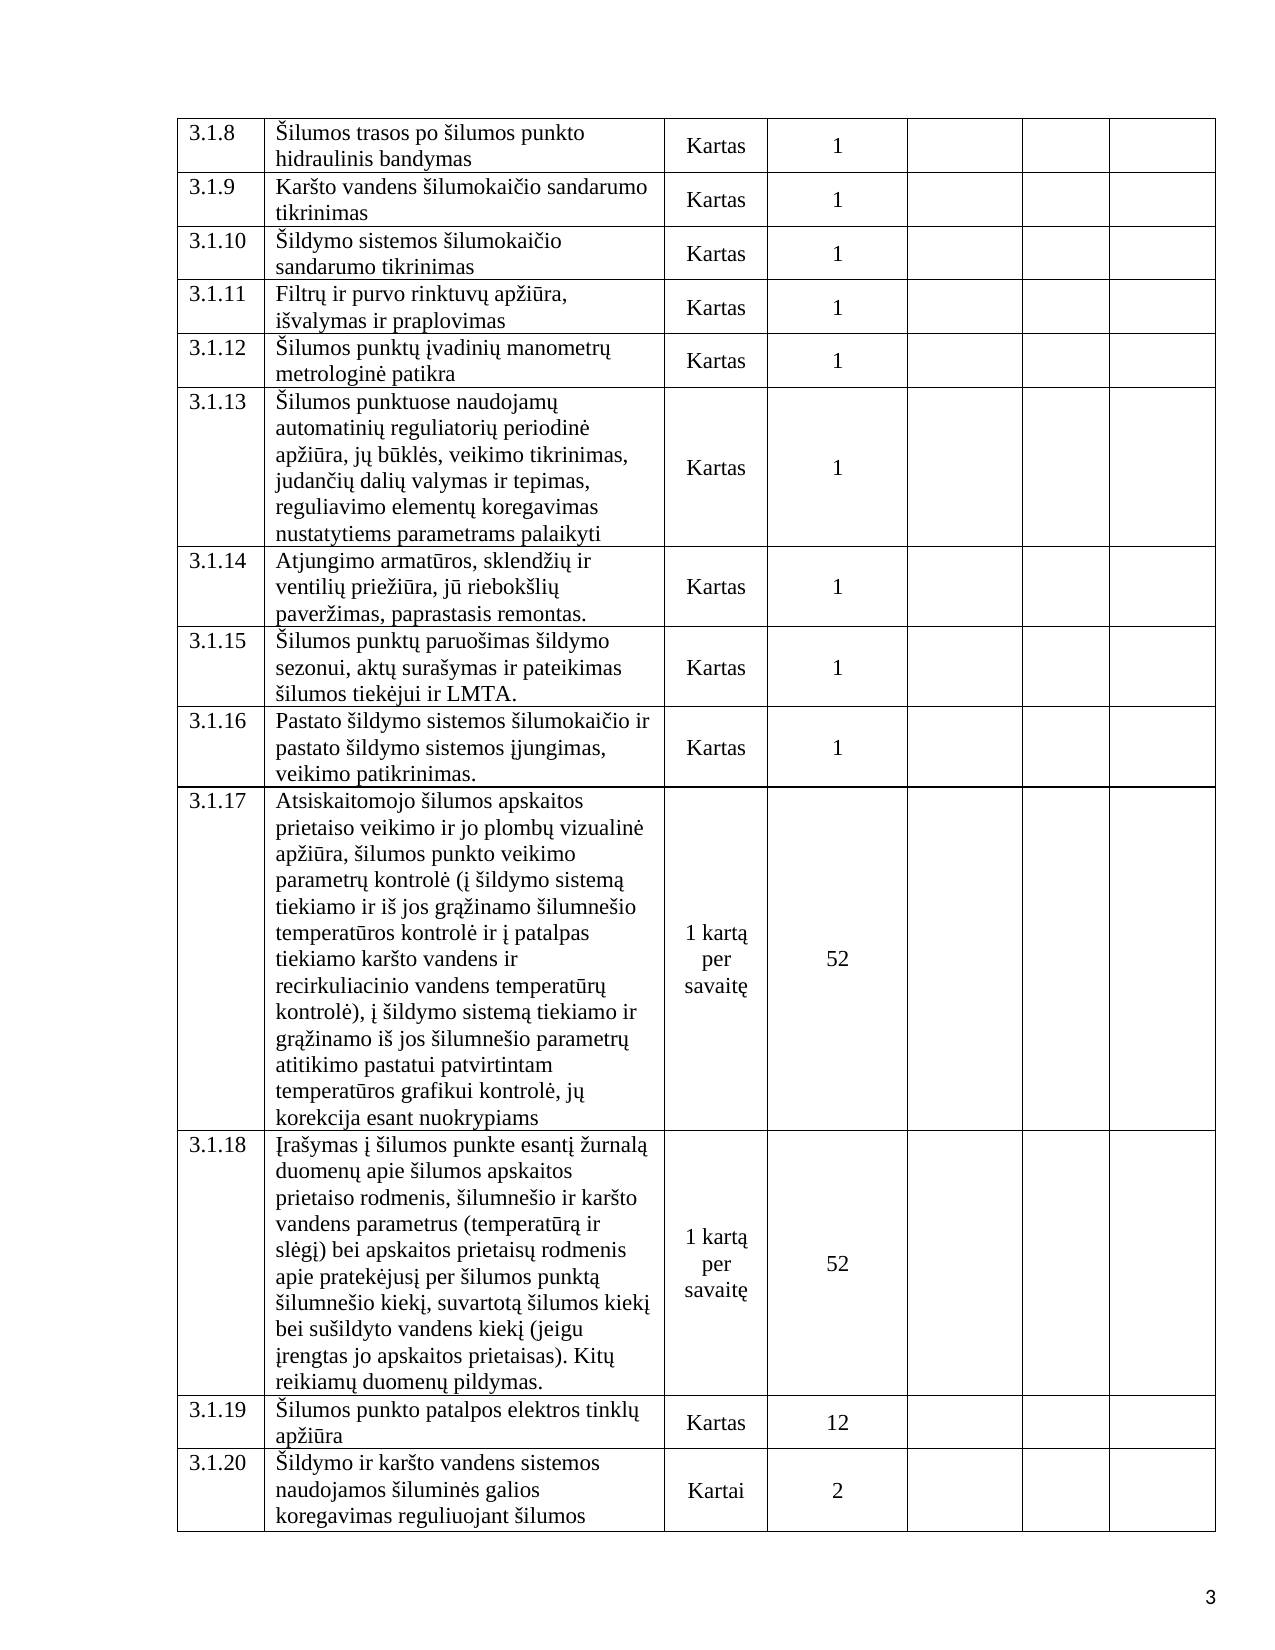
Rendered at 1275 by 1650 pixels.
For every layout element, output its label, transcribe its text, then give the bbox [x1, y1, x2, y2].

table_cell [1110, 1396, 1215, 1448]
table_cell [908, 1396, 1022, 1448]
table_cell [1110, 1449, 1215, 1531]
table_cell [908, 173, 1022, 226]
table_cell 2 [768, 1449, 907, 1531]
table_cell [908, 547, 1022, 626]
table_cell Pastato šildymo sistemos šilumokaičio ir pastato šildymo sistemos įjungimas, veikimo patikrinimas. [265, 707, 664, 786]
table_cell [908, 707, 1022, 786]
table_cell [1023, 280, 1109, 333]
table_cell [1110, 388, 1215, 546]
table_cell [1023, 1449, 1109, 1531]
table_cell [1023, 788, 1109, 1130]
table_cell 3.1.12 [178, 334, 264, 387]
table_cell Kartas [665, 119, 767, 172]
table_cell 3.1.18 [178, 1131, 264, 1394]
table_cell Kartas [665, 547, 767, 626]
table_cell 3.1.19 [178, 1396, 264, 1448]
table_cell [908, 1449, 1022, 1531]
table_cell [1110, 627, 1215, 706]
table_cell 3.1.20 [178, 1449, 264, 1531]
table_cell Kartas [665, 227, 767, 279]
table_cell [1023, 119, 1109, 172]
table_cell 52 [768, 1131, 907, 1394]
table_cell 3.1.16 [178, 707, 264, 786]
table_cell [1110, 280, 1215, 333]
table_cell [1110, 547, 1215, 626]
table_cell [1023, 173, 1109, 226]
table_cell 3.1.15 [178, 627, 264, 706]
table_cell 12 [768, 1396, 907, 1448]
table_cell 1 [768, 388, 907, 546]
table_cell Kartas [665, 388, 767, 546]
table_cell [1110, 1131, 1215, 1394]
table_cell Kartai [665, 1449, 767, 1531]
table_cell [908, 788, 1022, 1130]
table_cell [1023, 388, 1109, 546]
table_cell Šilumos punkto patalpos elektros tinklų apžiūra [265, 1396, 664, 1448]
table_cell Atjungimo armatūros, sklendžių ir ventilių priežiūra, jū riebokšlių paveržimas, paprastasis remontas. [265, 547, 664, 626]
table_cell [1110, 788, 1215, 1130]
table_cell [1023, 1396, 1109, 1448]
table_cell Karšto vandens šilumokaičio sandarumo tikrinimas [265, 173, 664, 226]
table_cell [1023, 547, 1109, 626]
table_cell [908, 334, 1022, 387]
table_cell Kartas [665, 280, 767, 333]
table_cell Kartas [665, 173, 767, 226]
table_cell 3.1.11 [178, 280, 264, 333]
table_cell [908, 388, 1022, 546]
table_cell 1 [768, 547, 907, 626]
table_cell 1 [768, 173, 907, 226]
table_cell Šilumos punktuose naudojamų automatinių reguliatorių periodinė apžiūra, jų būklės, veikimo tikrinimas, judančių dalių valymas ir tepimas, reguliavimo elementų koregavimas nustatytiems parametrams palaikyti [265, 388, 664, 546]
table_cell [908, 627, 1022, 706]
table_cell 1 kartą per savaitę [665, 1131, 767, 1394]
table_cell [1023, 227, 1109, 279]
table_cell 3.1.17 [178, 788, 264, 1130]
table_cell 52 [768, 788, 907, 1130]
table_cell [908, 227, 1022, 279]
table_cell 1 [768, 119, 907, 172]
table_cell 1 kartą per savaitę [665, 788, 767, 1130]
table_cell [1110, 707, 1215, 786]
table_cell Filtrų ir purvo rinktuvų apžiūra, išvalymas ir praplovimas [265, 280, 664, 333]
table_cell [1110, 173, 1215, 226]
table_cell Šildymo sistemos šilumokaičio sandarumo tikrinimas [265, 227, 664, 279]
table_cell Šilumos trasos po šilumos punkto hidraulinis bandymas [265, 119, 664, 172]
table_cell 3.1.8 [178, 119, 264, 172]
table_cell Šilumos punktų įvadinių manometrų metrologinė patikra [265, 334, 664, 387]
table_cell Kartas [665, 627, 767, 706]
table_cell Kartas [665, 1396, 767, 1448]
table_cell Kartas [665, 707, 767, 786]
table_cell 1 [768, 227, 907, 279]
table_cell Kartas [665, 334, 767, 387]
table_cell 3.1.9 [178, 173, 264, 226]
table_cell [908, 119, 1022, 172]
table_cell [1023, 1131, 1109, 1394]
table_cell [1110, 334, 1215, 387]
table_cell Atsiskaitomojo šilumos apskaitos prietaiso veikimo ir jo plombų vizualinė apžiūra, šilumos punkto veikimo parametrų kontrolė (į šildymo sistemą tiekiamo ir iš jos grąžinamo šilumnešio temperatūros kontrolė ir į patalpas tiekiamo karšto vandens ir recirkuliacinio vandens temperatūrų kontrolė), į šildymo sistemą tiekiamo ir grąžinamo iš jos šilumnešio parametrų atitikimo pastatui patvirtintam temperatūros grafikui kontrolė, jų korekcija esant nuokrypiams [265, 788, 664, 1130]
table_cell [1110, 119, 1215, 172]
table_cell Šilumos punktų paruošimas šildymo sezonui, aktų surašymas ir pateikimas šilumos tiekėjui ir LMTA. [265, 627, 664, 706]
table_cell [265, 1449, 664, 1531]
table_cell 3.1.13 [178, 388, 264, 546]
table_cell 1 [768, 280, 907, 333]
table_cell [1110, 227, 1215, 279]
table_cell Įrašymas į šilumos punkte esantį žurnalą duomenų apie šilumos apskaitos prietaiso rodmenis, šilumnešio ir karšto vandens parametrus (temperatūrą ir slėgį) bei apskaitos prietaisų rodmenis apie pratekėjusį per šilumos punktą šilumnešio kiekį, suvartotą šilumos kiekį bei sušildyto vandens kiekį (jeigu įrengtas jo apskaitos prietaisas). Kitų reikiamų duomenų pildymas. [265, 1131, 664, 1394]
table_cell [908, 280, 1022, 333]
table_cell 1 [768, 627, 907, 706]
table_cell 1 [768, 334, 907, 387]
table_cell [1023, 707, 1109, 786]
table_cell 1 [768, 707, 907, 786]
table_cell [1023, 334, 1109, 387]
table_cell 3.1.14 [178, 547, 264, 626]
table_cell 3.1.10 [178, 227, 264, 279]
table_cell [1023, 627, 1109, 706]
table_cell [908, 1131, 1022, 1394]
